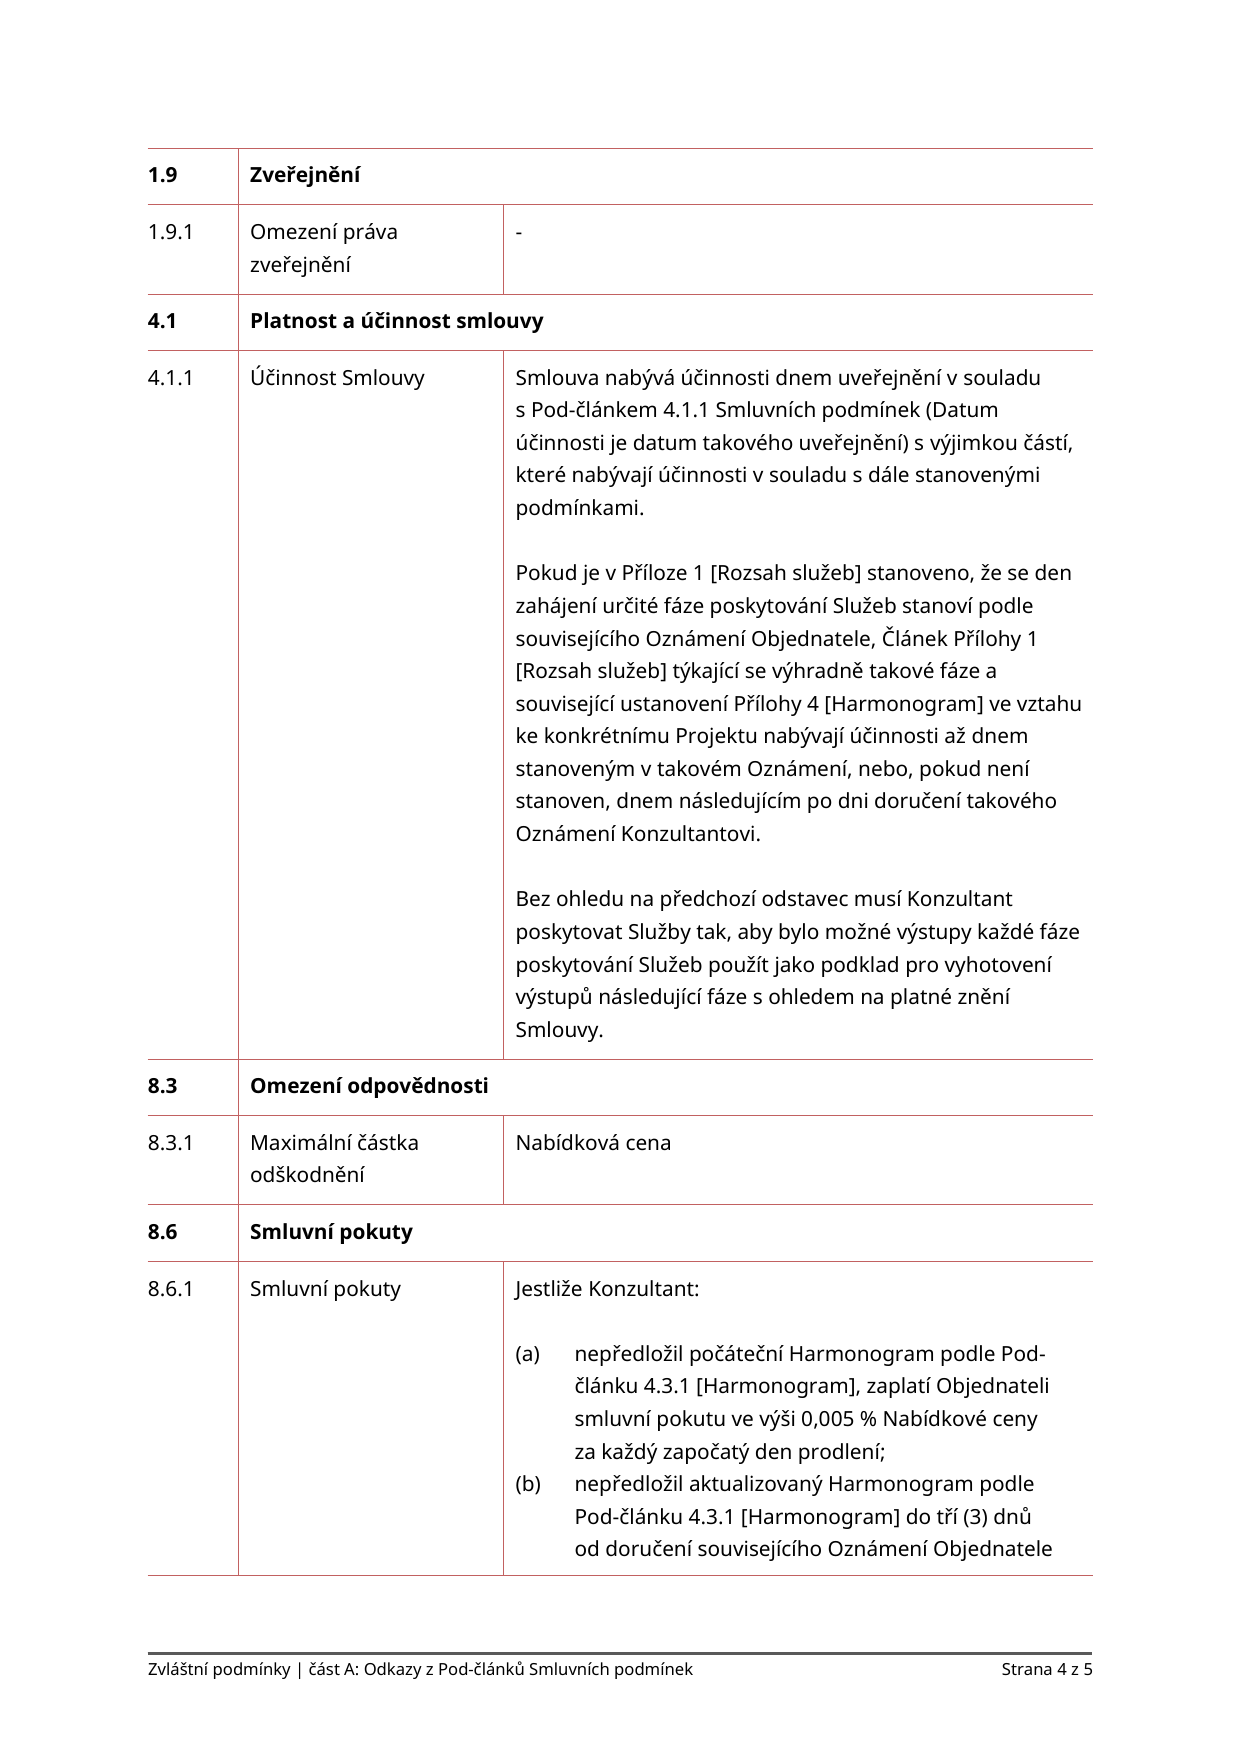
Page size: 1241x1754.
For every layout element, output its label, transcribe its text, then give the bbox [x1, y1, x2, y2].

table_cell Platnost a účinnost smlouvy [239, 295, 1092, 350]
table_cell 1.9.1 [148, 205, 238, 293]
table_cell Maximální částka odškodnění [239, 1116, 503, 1204]
table_cell 1.9 [148, 149, 238, 204]
table_cell Nabídková cena [504, 1116, 1092, 1204]
table_cell Smlouva nabývá účinnosti dnem uveřejnění v souladu s Pod-článkem 4.1.1 Smluvních podmínek (Datum účinnosti je datum takového uveřejnění) s výjimkou částí, které nabývají účinnosti v souladu s dále stanovenými podmínkami. Pokud je v Příloze 1 [Rozsah služeb] stanoveno, že se den zahájení určité fáze poskytování Služeb stanoví podle souvisejícího Oznámení Objednatele, Článek Přílohy 1 [Rozsah služeb] týkající se výhradně takové fáze a související ustanovení Přílohy 4 [Harmonogram] ve vztahu ke konkrétnímu Projektu nabývají účinnosti až dnem stanoveným v takovém Oznámení, nebo, pokud není stanoven, dnem následujícím po dni doručení takového Oznámení Konzultantovi. Bez ohledu na předchozí odstavec musí Konzultant poskytovat Služby tak, aby bylo možné výstupy každé fáze poskytování Služeb použít jako podklad pro vyhotovení výstupů následující fáze s ohledem na platné znění Smlouvy. [504, 351, 1092, 1059]
table_cell Smluvní pokuty [239, 1262, 503, 1575]
table_cell 4.1.1 [148, 351, 238, 1059]
table_cell Omezení odpovědnosti [239, 1060, 1092, 1115]
table_cell 4.1 [148, 295, 238, 350]
table_cell 8.6 [148, 1205, 238, 1261]
table_cell Zveřejnění [239, 149, 1092, 204]
table_cell Omezení práva zveřejnění [239, 205, 503, 293]
table_cell 8.6.1 [148, 1262, 238, 1575]
table_cell 8.3.1 [148, 1116, 238, 1204]
table_cell Účinnost Smlouvy [239, 351, 503, 1059]
table_cell 8.3 [148, 1060, 238, 1115]
table_cell - [504, 205, 1092, 293]
table_cell Smluvní pokuty [239, 1205, 1092, 1261]
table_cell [504, 1262, 1092, 1575]
